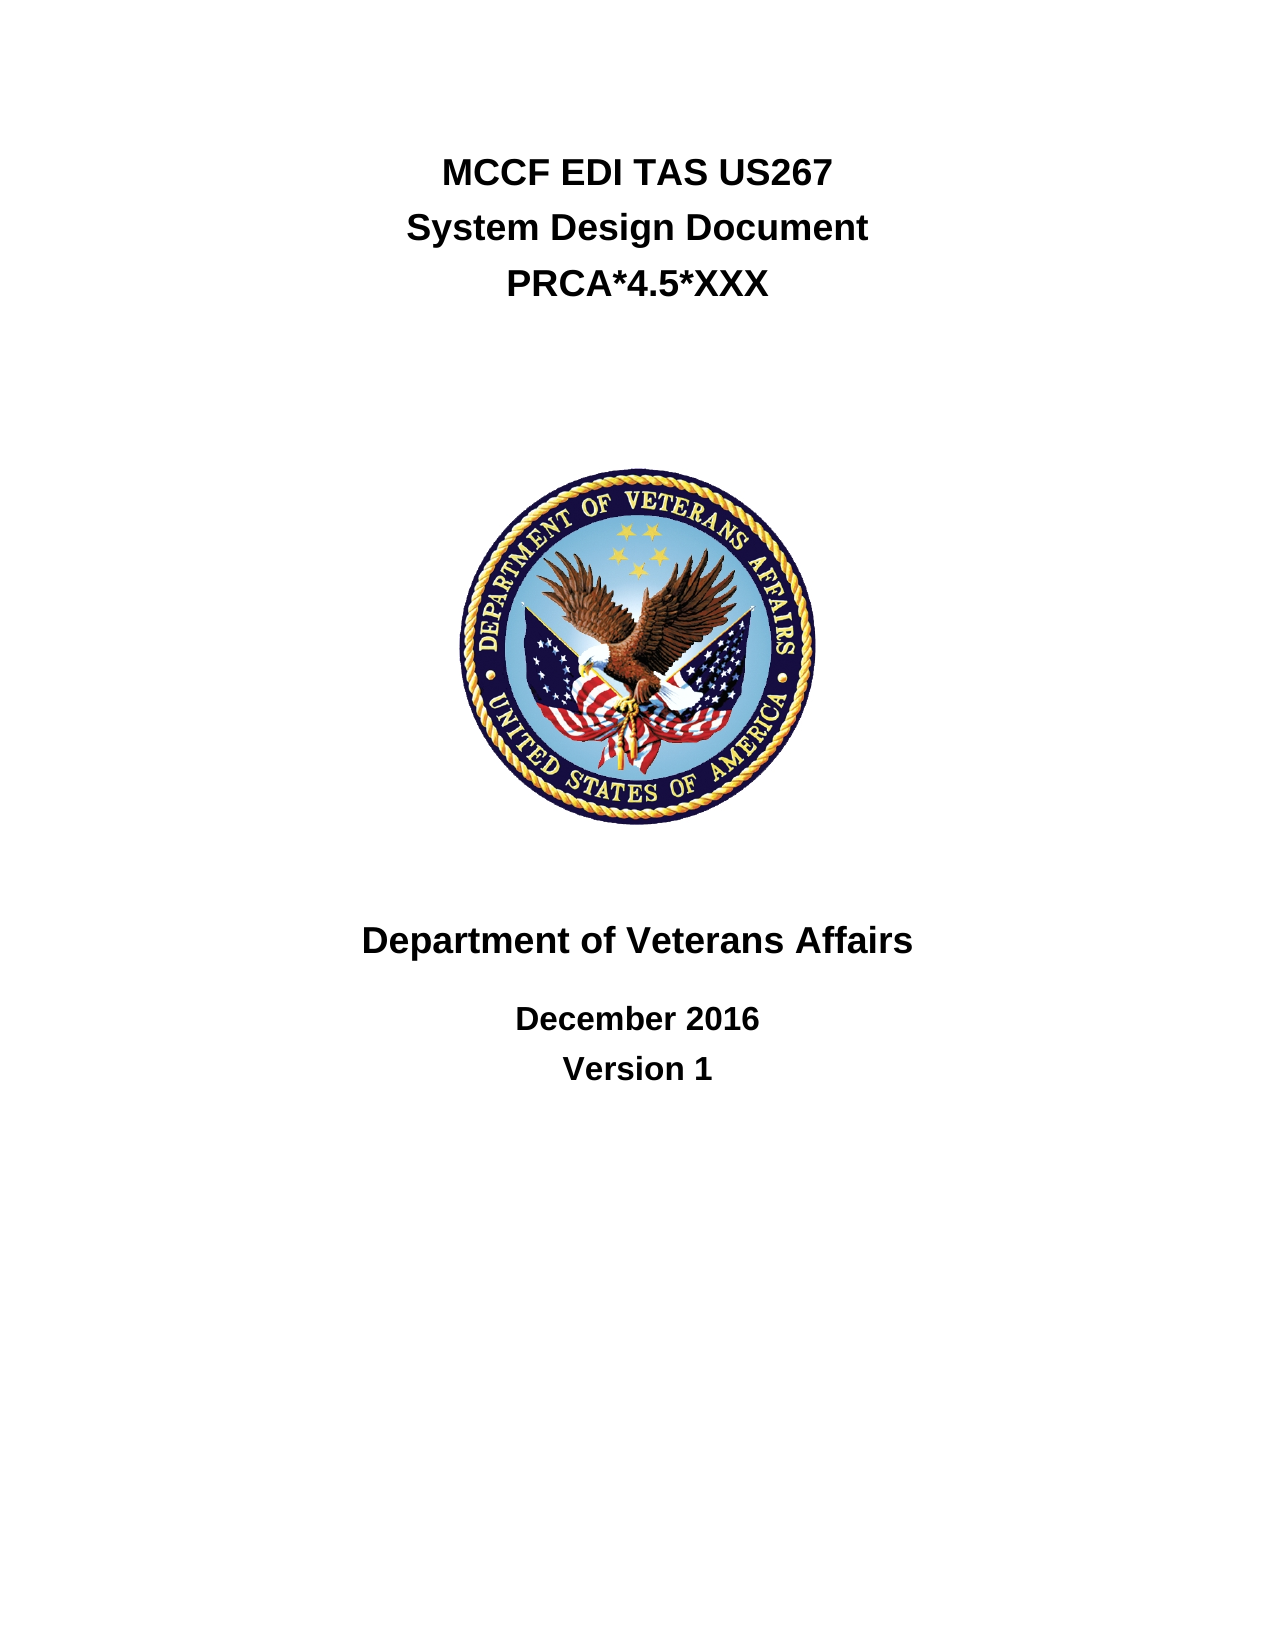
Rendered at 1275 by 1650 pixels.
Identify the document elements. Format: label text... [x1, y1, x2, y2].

title Department of Veterans Affairs [150, 918, 1125, 961]
title December 2016 [150, 998, 1125, 1037]
title System Design Document [150, 206, 1125, 249]
title PRCA*4.5*XXX [150, 261, 1125, 304]
title Version 1 [150, 1049, 1125, 1088]
text MCCF EDI TAS US267 [150, 150, 1125, 193]
picture [459, 468, 816, 825]
